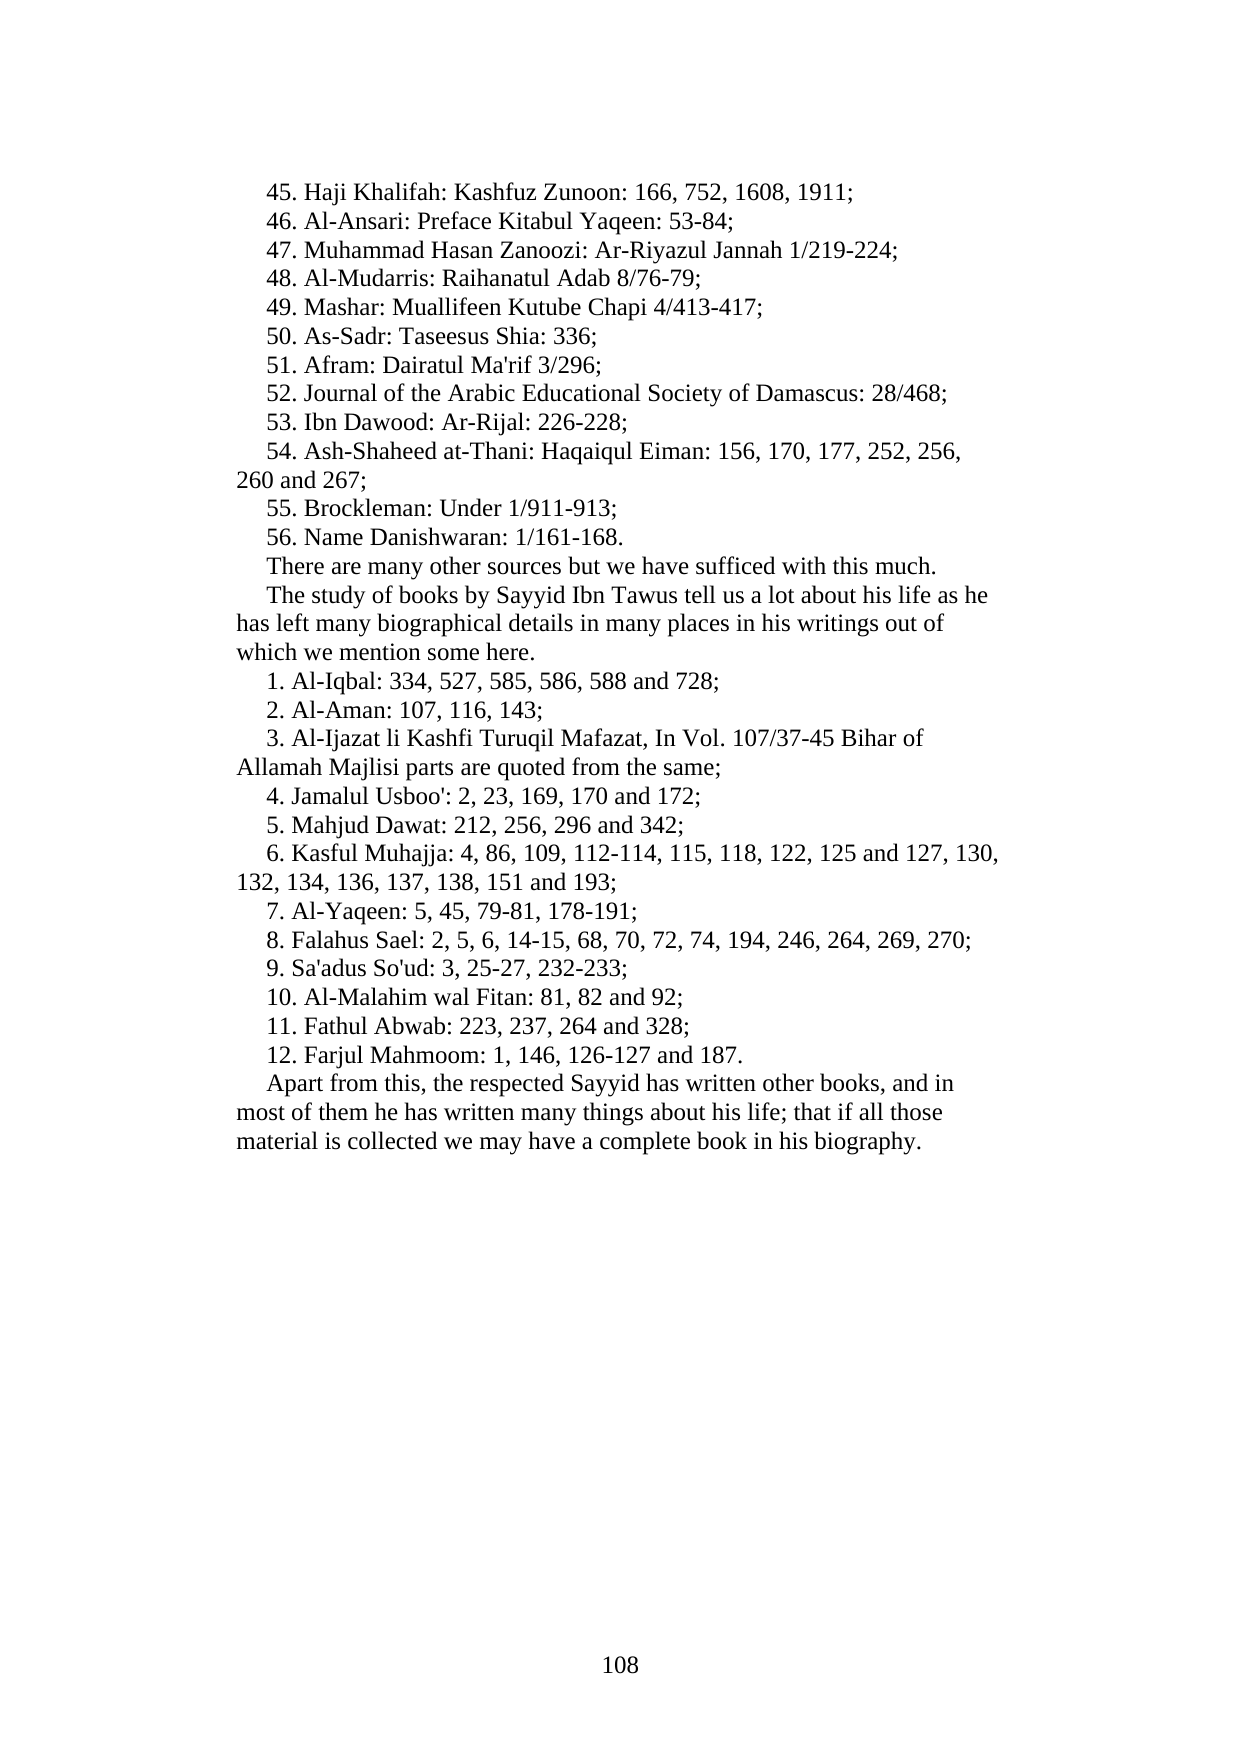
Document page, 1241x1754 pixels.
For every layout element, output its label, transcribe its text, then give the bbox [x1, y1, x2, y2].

text 2. Al-Aman: 107, 116, 143; [236, 695, 1004, 723]
text 12. Farjul Mahmoom: 1, 146, 126-127 and 187. [236, 1040, 1004, 1068]
text 8. Falahus Sael: 2, 5, 6, 14-15, 68, 70, 72, 74, 194, 246, 264, 269, 270; [236, 925, 1004, 953]
text 5. Mahjud Dawat: 212, 256, 296 and 342; [236, 810, 1004, 838]
text 3. Al-Ijazat li Kashfi Turuqil Mafazat, In Vol. 107/37-45 Bihar of Allamah Majlisi parts are quoted from the same; [236, 723, 1004, 781]
text 10. Al-Malahim wal Fitan: 81, 82 and 92; [236, 982, 1004, 1011]
text 7. Al-Yaqeen: 5, 45, 79-81, 178-191; [236, 896, 1004, 925]
text 9. Sa'adus So'ud: 3, 25-27, 232-233; [236, 953, 1004, 982]
text 50. As-Sadr: Taseesus Shia: 336; [236, 321, 1004, 350]
text 55. Brockleman: Under 1/911-913; [236, 493, 1004, 522]
text 56. Name Danishwaran: 1/161-168. [236, 522, 1004, 551]
text 49. Mashar: Muallifeen Kutube Chapi 4/413-417; [236, 292, 1004, 321]
text 47. Muhammad Hasan Zanoozi: Ar-Riyazul Jannah 1/219-224; [236, 235, 1004, 263]
text The study of books by Sayyid Ibn Tawus tell us a lot about his life as he has left many biographical details in many places in his writings out of which we mention some here. [236, 580, 1004, 666]
text 11. Fathul Abwab: 223, 237, 264 and 328; [236, 1011, 1004, 1040]
text 54. Ash-Shaheed at-Thani: Haqaiqul Eiman: 156, 170, 177, 252, 256, 260 and 267; [236, 436, 1004, 493]
text 45. Haji Khalifah: Kashfuz Zunoon: 166, 752, 1608, 1911; [236, 177, 1004, 206]
text 4. Jamalul Usboo': 2, 23, 169, 170 and 172; [236, 781, 1004, 810]
text 46. Al-Ansari: Preface Kitabul Yaqeen: 53-84; [236, 206, 1004, 235]
text 51. Afram: Dairatul Ma'rif 3/296; [236, 350, 1004, 378]
text 48. Al-Mudarris: Raihanatul Adab 8/76-79; [236, 263, 1004, 292]
text Apart from this, the respected Sayyid has written other books, and in most of them he has written many things about his life; that if all those material is collected we may have a complete book in his biography. [236, 1068, 1004, 1155]
text 6. Kasful Muhajja: 4, 86, 109, 112-114, 115, 118, 122, 125 and 127, 130, 132, 134, 136, 137, 138, 151 and 193; [236, 838, 1004, 896]
text 1. Al-Iqbal: 334, 527, 585, 586, 588 and 728; [236, 666, 1004, 695]
text 52. Journal of the Arabic Educational Society of Damascus: 28/468; [236, 378, 1004, 407]
text There are many other sources but we have sufficed with this much. [236, 551, 1004, 580]
text 53. Ibn Dawood: Ar-Rijal: 226-228; [236, 407, 1004, 436]
